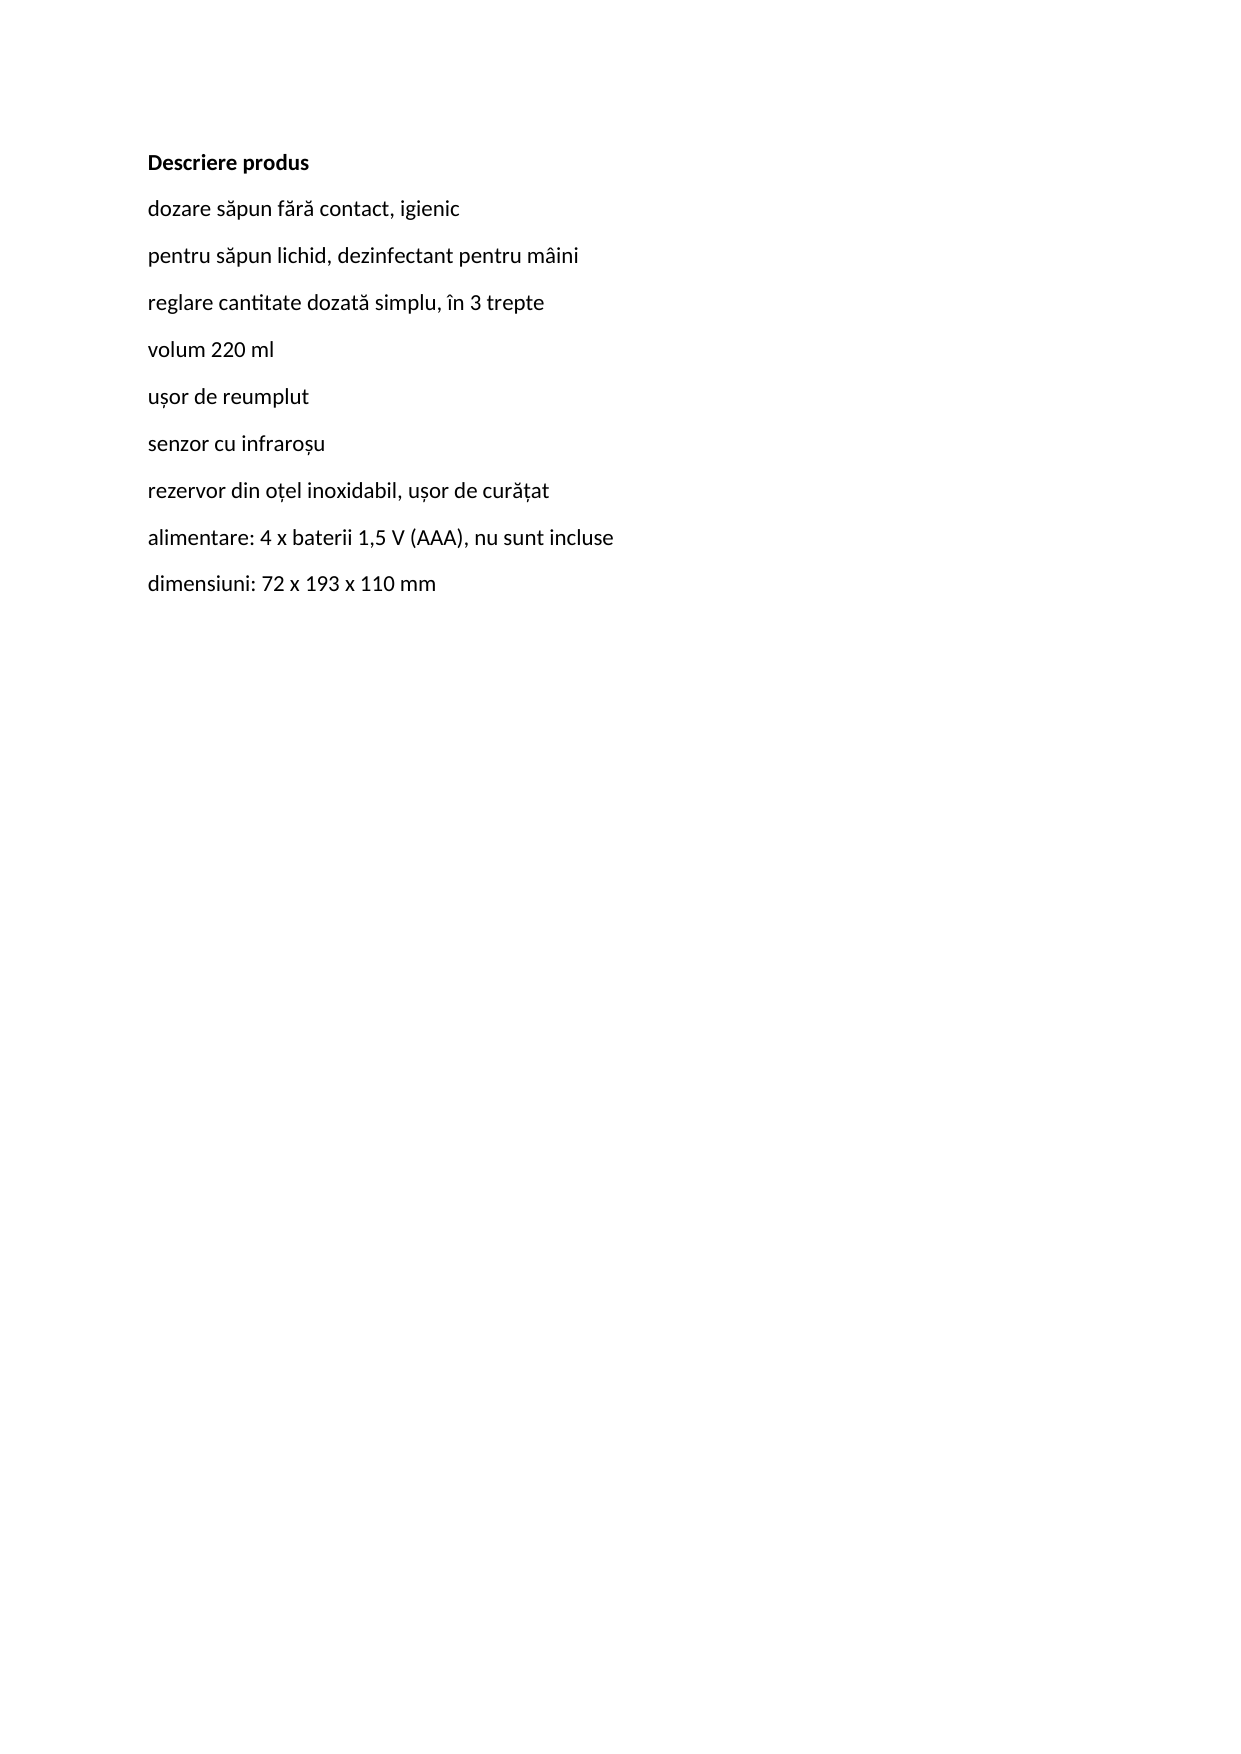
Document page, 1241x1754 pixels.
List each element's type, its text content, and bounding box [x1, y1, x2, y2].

text dimensiuni: 72 x 193 x 110 mm [148, 569, 1093, 597]
text senzor cu infraroșu [148, 429, 1093, 457]
text volum 220 ml [148, 335, 1093, 363]
text ușor de reumplut [148, 382, 1093, 410]
text alimentare: 4 x baterii 1,5 V (AAA), nu sunt incluse [148, 523, 1093, 551]
text rezervor din oțel inoxidabil, ușor de curățat [148, 476, 1093, 504]
text reglare cantitate dozată simplu, în 3 trepte [148, 288, 1093, 316]
text pentru săpun lichid, dezinfectant pentru mâini [148, 241, 1093, 269]
text dozare săpun fără contact, igienic [148, 194, 1093, 222]
text Descriere produs [148, 148, 1093, 176]
